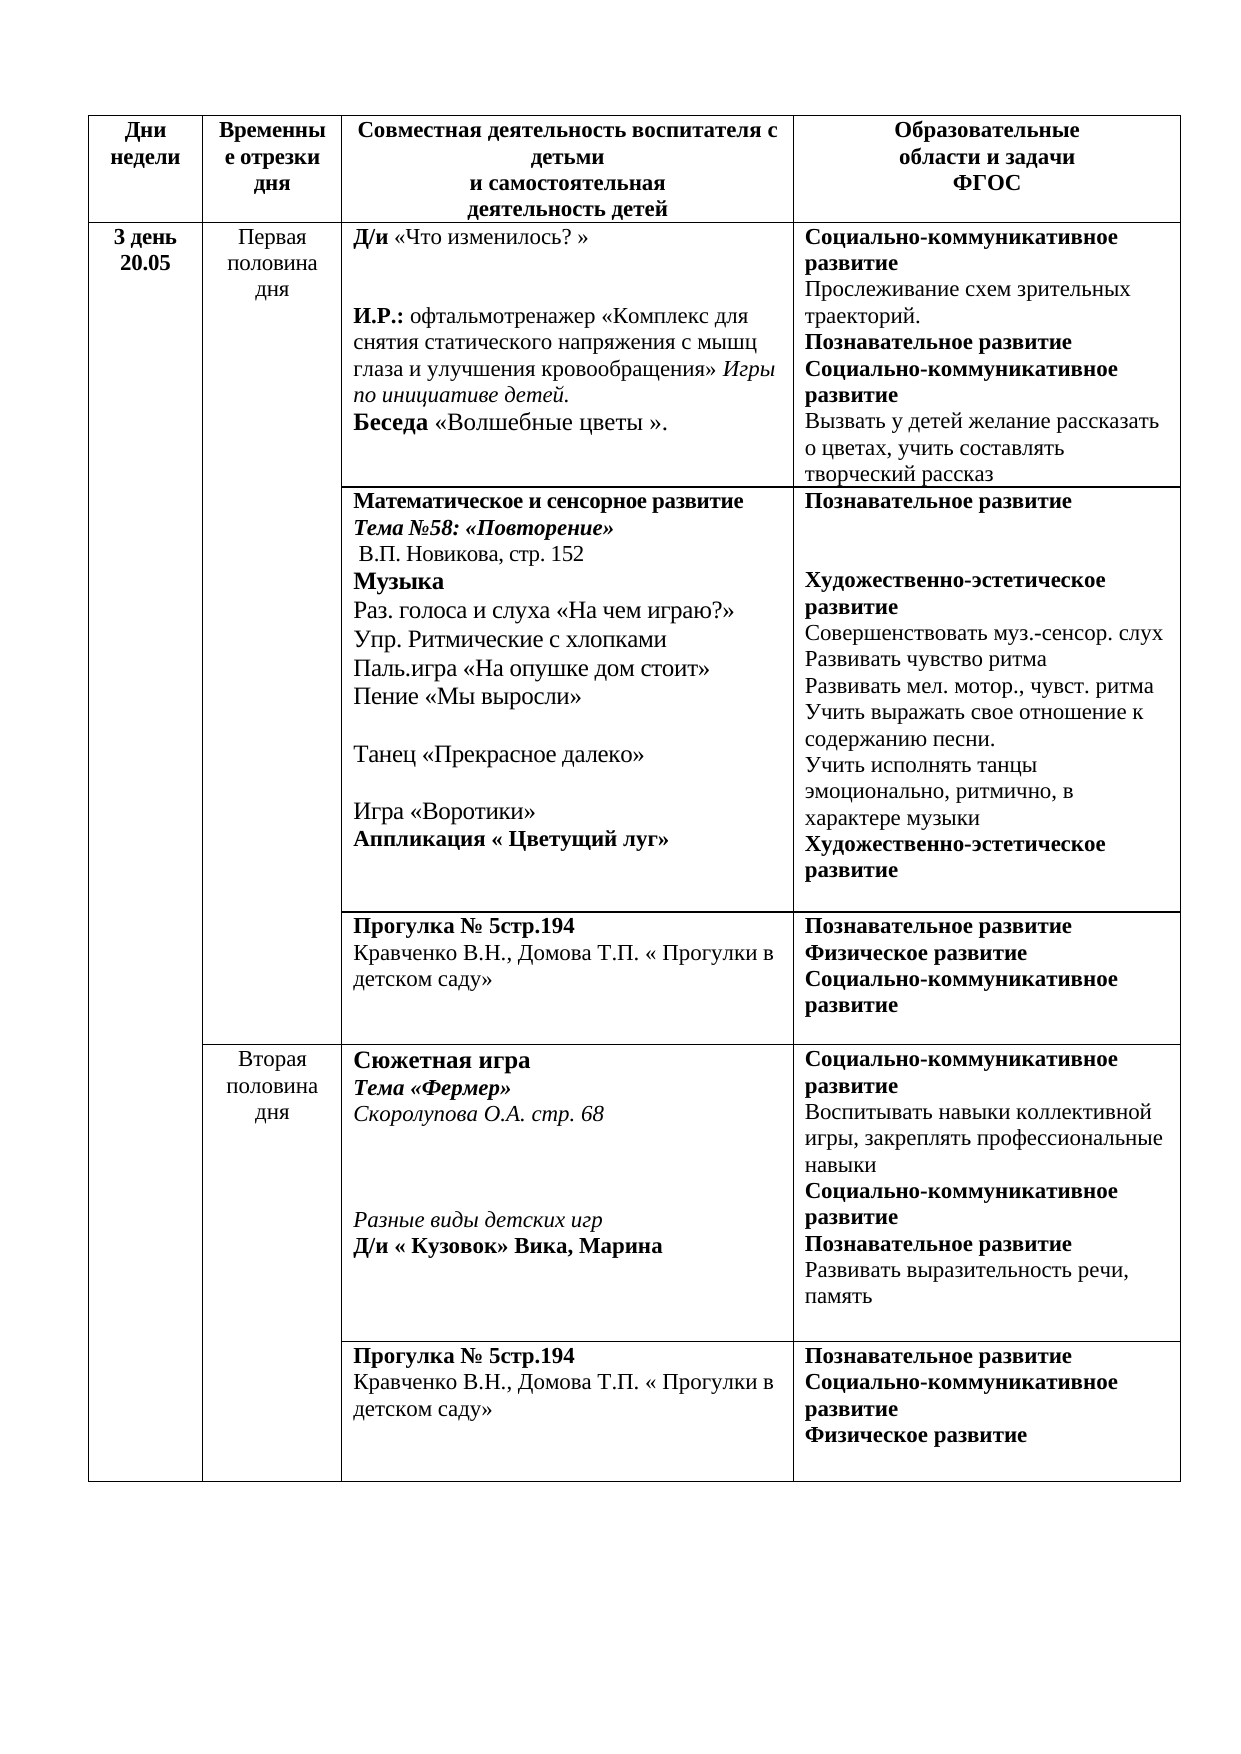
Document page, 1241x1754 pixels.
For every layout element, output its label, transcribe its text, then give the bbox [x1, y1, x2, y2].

table_header Образовательные области и задачи ФГОС [794, 116, 1180, 222]
table_cell Математическое и сенсорное развитие Тема №58: «Повторение» В.П. Новикова, стр. 152 Музыка Раз. голоса и слуха «На чем играю?» Упр. Ритмические с хлопками Паль.игра «На опушке дом стоит» Пение «Мы выросли» Танец «Прекрасное далеко» Игра «Воротики» Аппликация « Цветущий луг» [342, 488, 793, 911]
table_header Дни недели [89, 116, 202, 222]
table_cell Социально-коммуникативное развитие Прослеживание схем зрительных траекторий. Познавательное развитие Социально-коммуникативное развитие Вызвать у детей желание рассказать о цветах, учить составлять творческий рассказ [794, 223, 1180, 486]
table_cell Вторая половина дня [203, 1045, 341, 1481]
table_header Совместная деятельность воспитателя с детьми и самостоятельная деятельность детей [342, 116, 793, 222]
table_header Временные отрезки дня [203, 116, 341, 222]
table_cell 3 день 20.05 [89, 223, 202, 1481]
table_cell Познавательное развитие Художественно-эстетическое развитие Совершенствовать муз.-сенсор. слух Развивать чувство ритма Развивать мел. мотор., чувст. ритма Учить выражать свое отношение к содержанию песни. Учить исполнять танцы эмоционально, ритмично, в характере музыки Художественно-эстетическое развитие [794, 488, 1180, 911]
table_cell Познавательное развитие Социально-коммуникативное развитие Физическое развитие [794, 1342, 1180, 1481]
table_cell Познавательное развитие Физическое развитие Социально-коммуникативное развитие [794, 913, 1180, 1044]
table_cell Прогулка № 5стр.194 Кравченко В.Н., Домова Т.П. « Прогулки в детском саду» [342, 913, 793, 1044]
table_cell Первая половина дня [203, 223, 341, 1044]
table_cell Сюжетная игра Тема «Фермер» Скоролупова О.А. стр. 68 Разные виды детских игр Д/и « Кузовок» Вика, Марина [342, 1045, 793, 1341]
table_cell Д/и «Что изменилось? » И.Р.: офтальмотренажер «Комплекс для снятия статического напряжения с мышц глаза и улучшения кровообращения» Игры по инициативе детей. Беседа «Волшебные цветы ». [342, 223, 793, 486]
table_cell Социально-коммуникативное развитие Воспитывать навыки коллективной игры, закреплять профессиональные навыки Социально-коммуникативное развитие Познавательное развитие Развивать выразительность речи, память [794, 1045, 1180, 1341]
table_cell Прогулка № 5стр.194 Кравченко В.Н., Домова Т.П. « Прогулки в детском саду» [342, 1342, 793, 1481]
